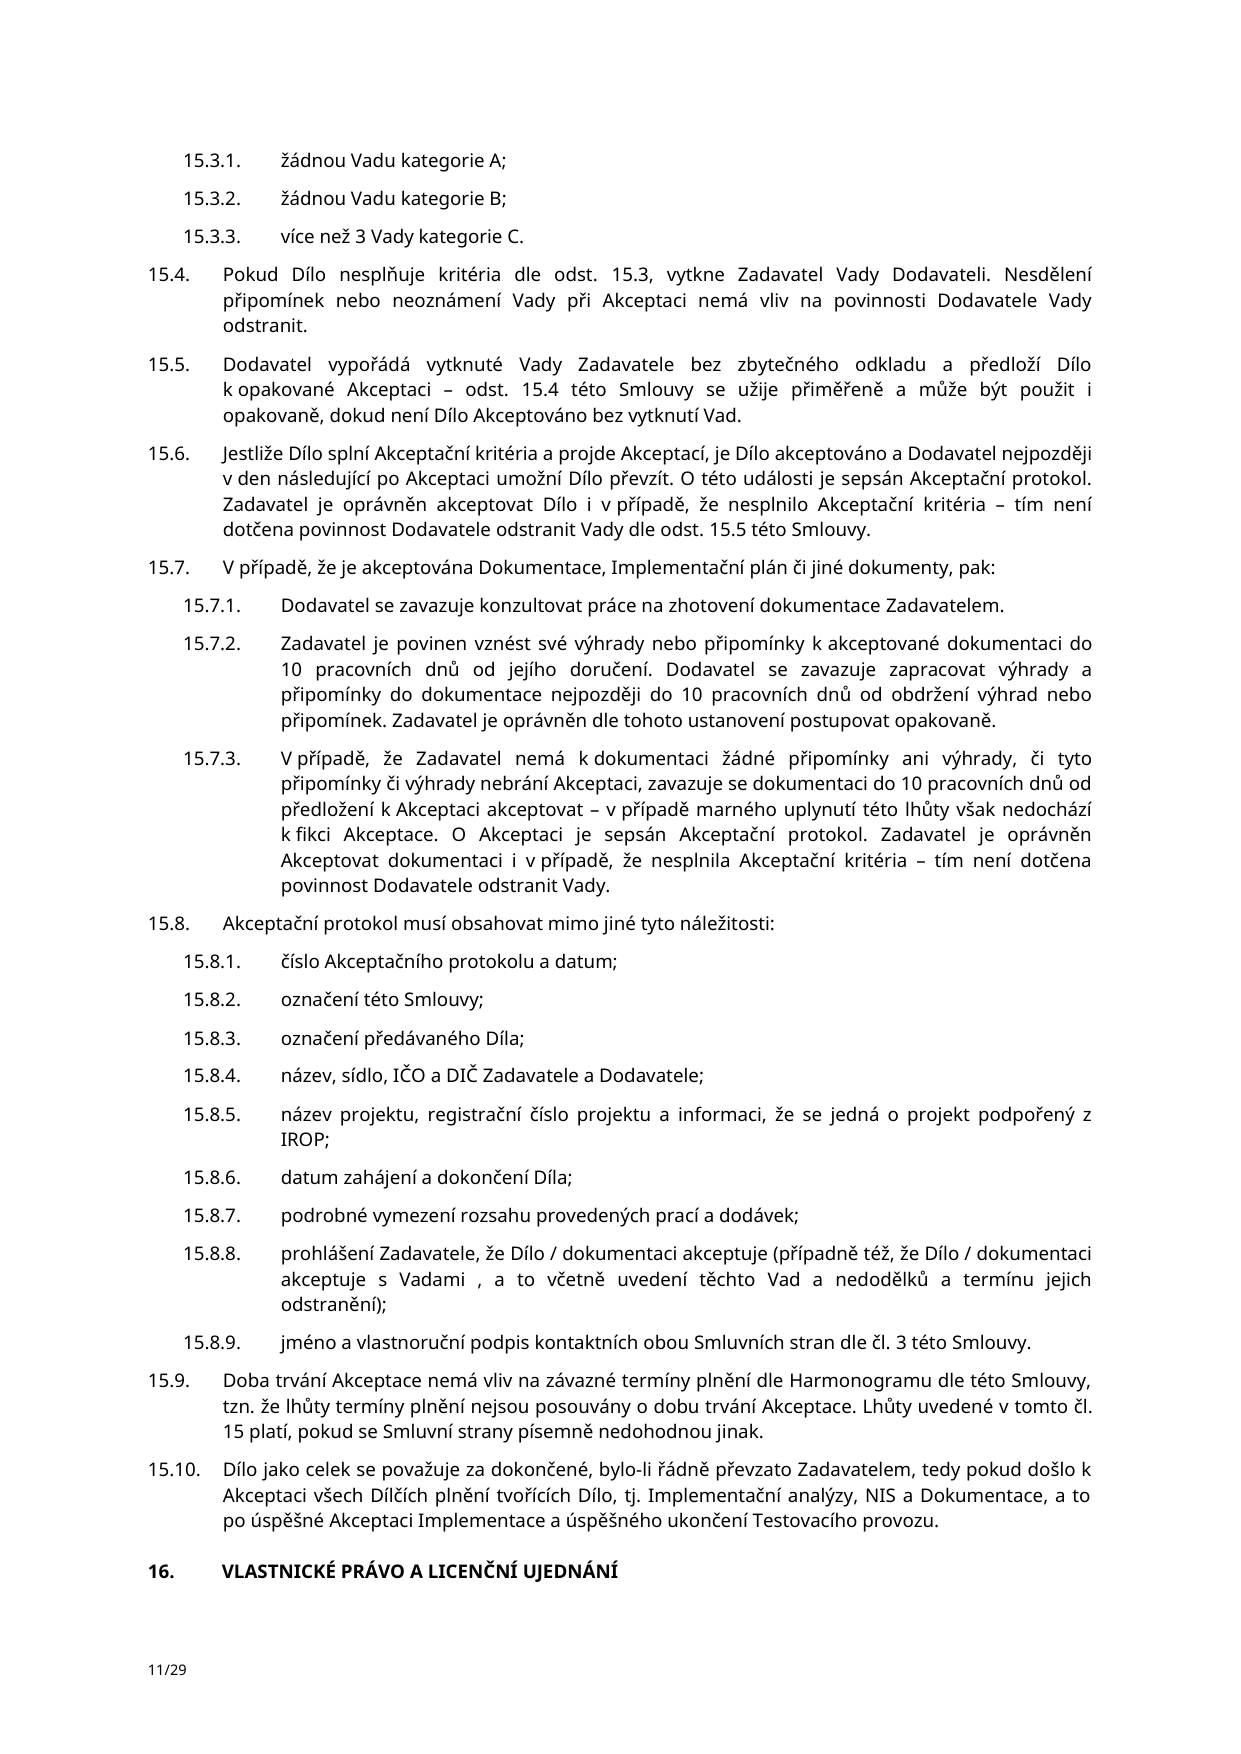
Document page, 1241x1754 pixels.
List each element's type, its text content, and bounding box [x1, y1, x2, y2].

subtitle V případě, že Zadavatel nemá k dokumentaci žádné připomínky ani výhrady, či tyto připomínky či výhrady nebrání Akceptaci, zavazuje se dokumentaci do 10 pracovních dnů od předložení k Akceptaci akceptovat – v případě marného uplynutí této lhůty však nedochází k fikci Akceptace. O Akceptaci je sepsán Akceptační protokol. Zadavatel je oprávněn Akceptovat dokumentaci i v případě, že nesplnila Akceptační kritéria – tím není dotčena povinnost Dodavatele odstranit Vady. [183, 745, 1092, 898]
subtitle jméno a vlastnoruční podpis kontaktních obou Smluvních stran dle čl. 3 této Smlouvy. [183, 1329, 1092, 1355]
subtitle vlastnické právo a licenční UJEDNÁNÍ [148, 1558, 1092, 1584]
subtitle žádnou Vadu kategorie A; [183, 148, 1092, 173]
subtitle Jestliže Dílo splní Akceptační kritéria a projde Akceptací, je Dílo akceptováno a Dodavatel nejpozději v den následující po Akceptaci umožní Dílo převzít. O této události je sepsán Akceptační protokol. Zadavatel je oprávněn akceptovat Dílo i v případě, že nesplnilo Akceptační kritéria – tím není dotčena povinnost Dodavatele odstranit Vady dle odst. 15.5 této Smlouvy. [148, 440, 1092, 542]
subtitle název projektu, registrační číslo projektu a informaci, že se jedná o projekt podpořený z IROP; [183, 1101, 1092, 1152]
subtitle V případě, že je akceptována Dokumentace, Implementační plán či jiné dokumenty, pak: [148, 554, 1092, 580]
subtitle prohlášení Zadavatele, že Dílo / dokumentaci akceptuje (případně též, že Dílo / dokumentaci akceptuje s Vadami , a to včetně uvedení těchto Vad a nedodělků a termínu jejich odstranění); [183, 1240, 1092, 1317]
subtitle Dílo jako celek se považuje za dokončené, bylo-li řádně převzato Zadavatelem, tedy pokud došlo k Akceptaci všech Dílčích plnění tvořících Dílo, tj. Implementační analýzy, NIS a Dokumentace, a to po úspěšné Akceptaci Implementace a úspěšného ukončení Testovacího provozu. [148, 1457, 1092, 1533]
subtitle číslo Akceptačního protokolu a datum; [183, 949, 1092, 974]
subtitle označení této Smlouvy; [183, 987, 1092, 1012]
subtitle Pokud Dílo nesplňuje kritéria dle odst. 15.3, vytkne Zadavatel Vady Dodavateli. Nesdělení připomínek nebo neoznámení Vady při Akceptaci nemá vliv na povinnosti Dodavatele Vady odstranit. [148, 262, 1092, 338]
subtitle datum zahájení a dokončení Díla; [183, 1164, 1092, 1190]
subtitle podrobné vymezení rozsahu provedených prací a dodávek; [183, 1202, 1092, 1228]
subtitle Dodavatel se zavazuje konzultovat práce na zhotovení dokumentace Zadavatelem. [183, 592, 1092, 618]
subtitle Akceptační protokol musí obsahovat mimo jiné tyto náležitosti: [148, 911, 1092, 936]
subtitle Zadavatel je povinen vznést své výhrady nebo připomínky k akceptované dokumentaci do 10 pracovních dnů od jejího doručení. Dodavatel se zavazuje zapracovat výhrady a připomínky do dokumentace nejpozději do 10 pracovních dnů od obdržení výhrad nebo připomínek. Zadavatel je oprávněn dle tohoto ustanovení postupovat opakovaně. [183, 631, 1092, 733]
subtitle označení předávaného Díla; [183, 1025, 1092, 1050]
subtitle název, sídlo, IČO a DIČ Zadavatele a Dodavatele; [183, 1063, 1092, 1088]
subtitle více než 3 Vady kategorie C. [183, 224, 1092, 249]
subtitle Doba trvání Akceptace nemá vliv na závazné termíny plnění dle Harmonogramu dle této Smlouvy, tzn. že lhůty termíny plnění nejsou posouvány o dobu trvání Akceptace. Lhůty uvedené v tomto čl. 15 platí, pokud se Smluvní strany písemně nedohodnou jinak. [148, 1367, 1092, 1444]
subtitle žádnou Vadu kategorie B; [183, 186, 1092, 211]
subtitle Dodavatel vypořádá vytknuté Vady Zadavatele bez zbytečného odkladu a předloží Dílo k opakované Akceptaci – odst. 15.4 této Smlouvy se užije přiměřeně a může být použit i opakovaně, dokud není Dílo Akceptováno bez vytknutí Vad. [148, 351, 1092, 427]
